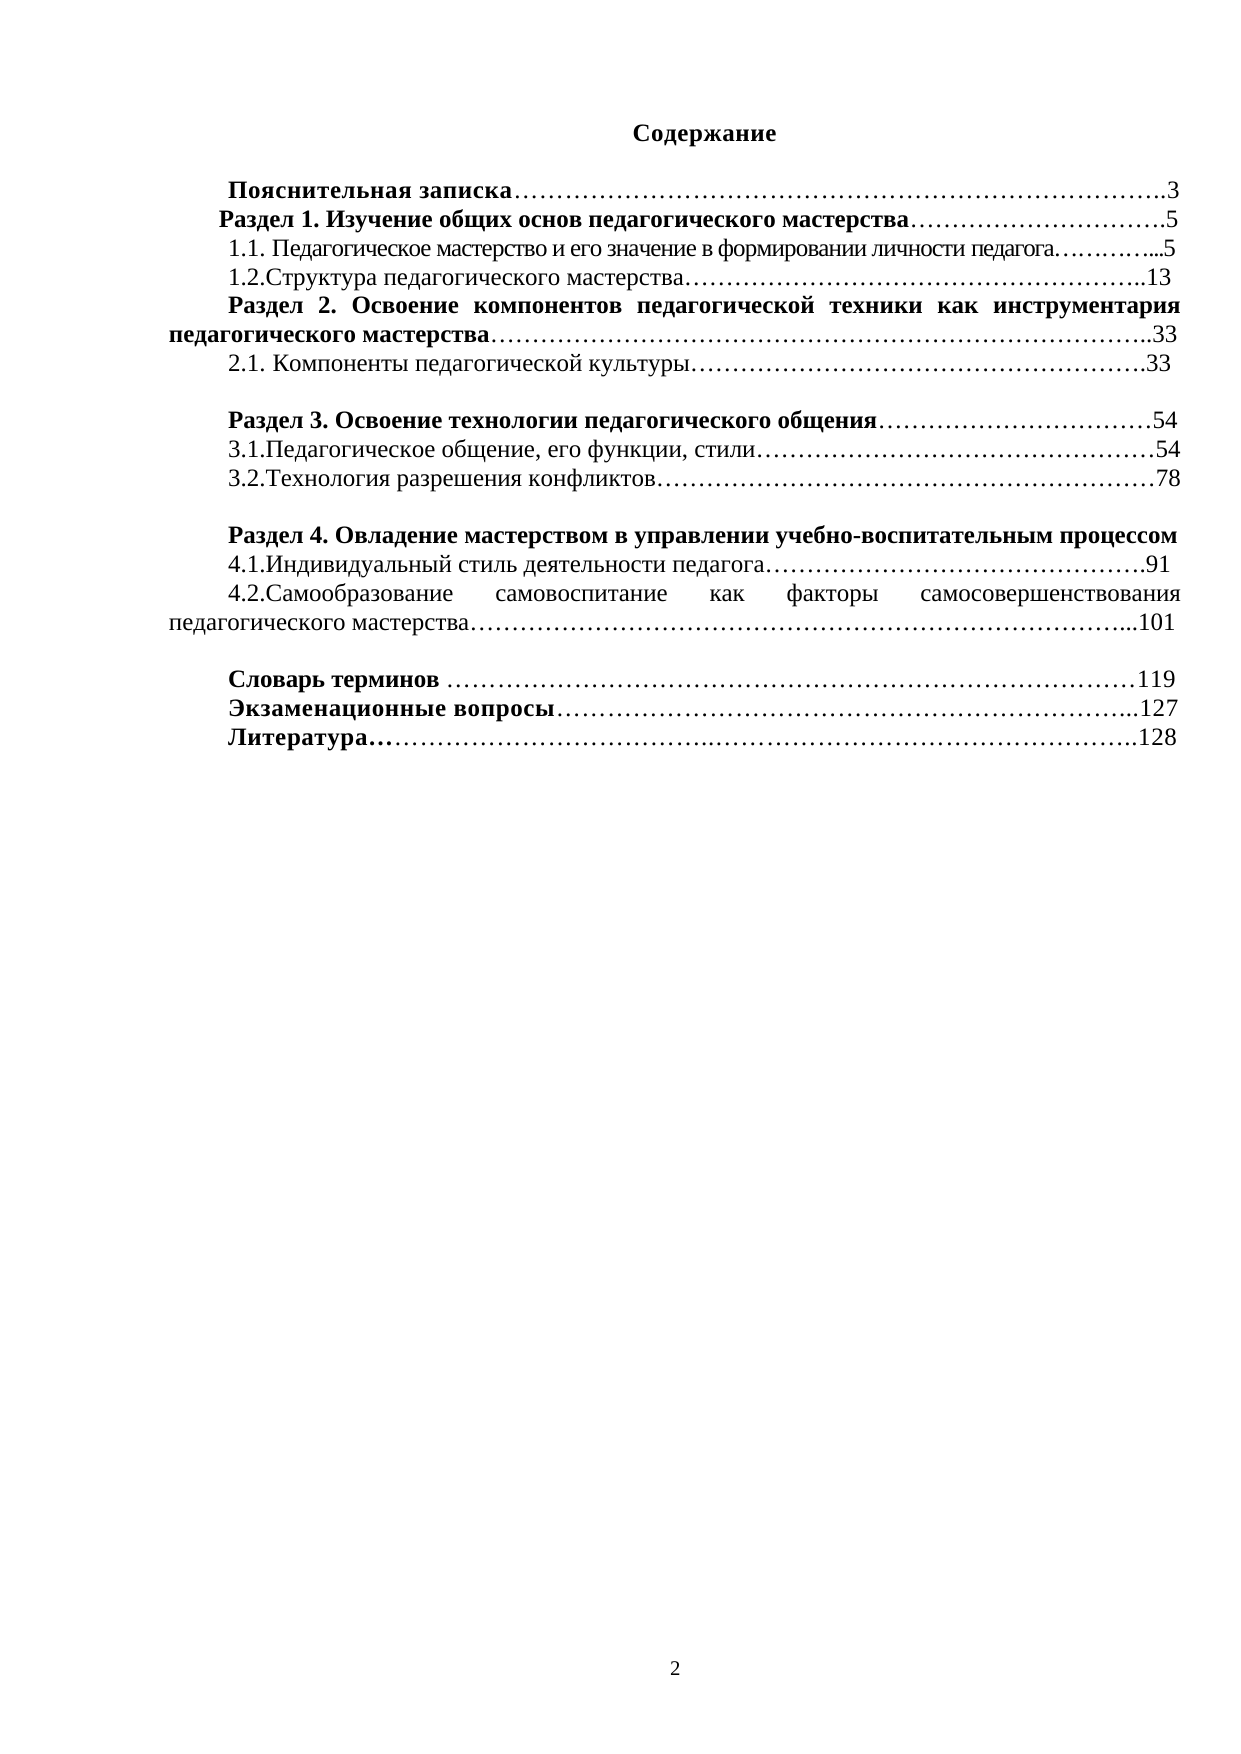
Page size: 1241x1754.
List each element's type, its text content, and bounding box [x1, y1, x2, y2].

text Раздел 2. Освоение компонентов педагогической техники как инструментария педагогического мастерства……………………………………………………………………..33 [169, 291, 1181, 348]
text 1.2.Структура педагогического мастерства………………………………………………..13 [169, 262, 1181, 291]
text 4.1.Индивидуальный стиль деятельности педагога……………………………………….91 [169, 549, 1181, 578]
text Пояснительная записка…………………………………………………………………..3 [169, 176, 1181, 204]
text 3.1.Педагогическое общение, его функции, стили…………………………………………54 [169, 434, 1181, 463]
text Содержание [169, 118, 1181, 147]
text 4.2.Самообразование самовоспитание как факторы самосовершенствования педагогического мастерства……………………………………………………………………...101 [169, 578, 1181, 636]
text 3.2.Технология разрешения конфликтов……………………………………………………78 [169, 463, 1181, 492]
text 1.1. Педагогическое мастерство и его значение в формировании личности педагога…………...5 [169, 233, 1181, 262]
text Раздел 4. Овладение мастерством в управлении учебно-воспитательным процессом [169, 521, 1181, 549]
text Экзаменационные вопросы…………………………………………………………...127 [169, 693, 1181, 722]
text Раздел 3. Освоение технологии педагогического общения……………………………54 [169, 406, 1181, 434]
text 2.1. Компоненты педагогической культуры……………………………………………….33 [169, 348, 1181, 377]
text Раздел 1. Изучение общих основ педагогического мастерства………………………….5 [169, 204, 1181, 233]
text Литература…………………………………..…………………………………………..128 [169, 722, 1181, 751]
text Словарь терминов ………………………………………………………………………119 [169, 664, 1181, 693]
